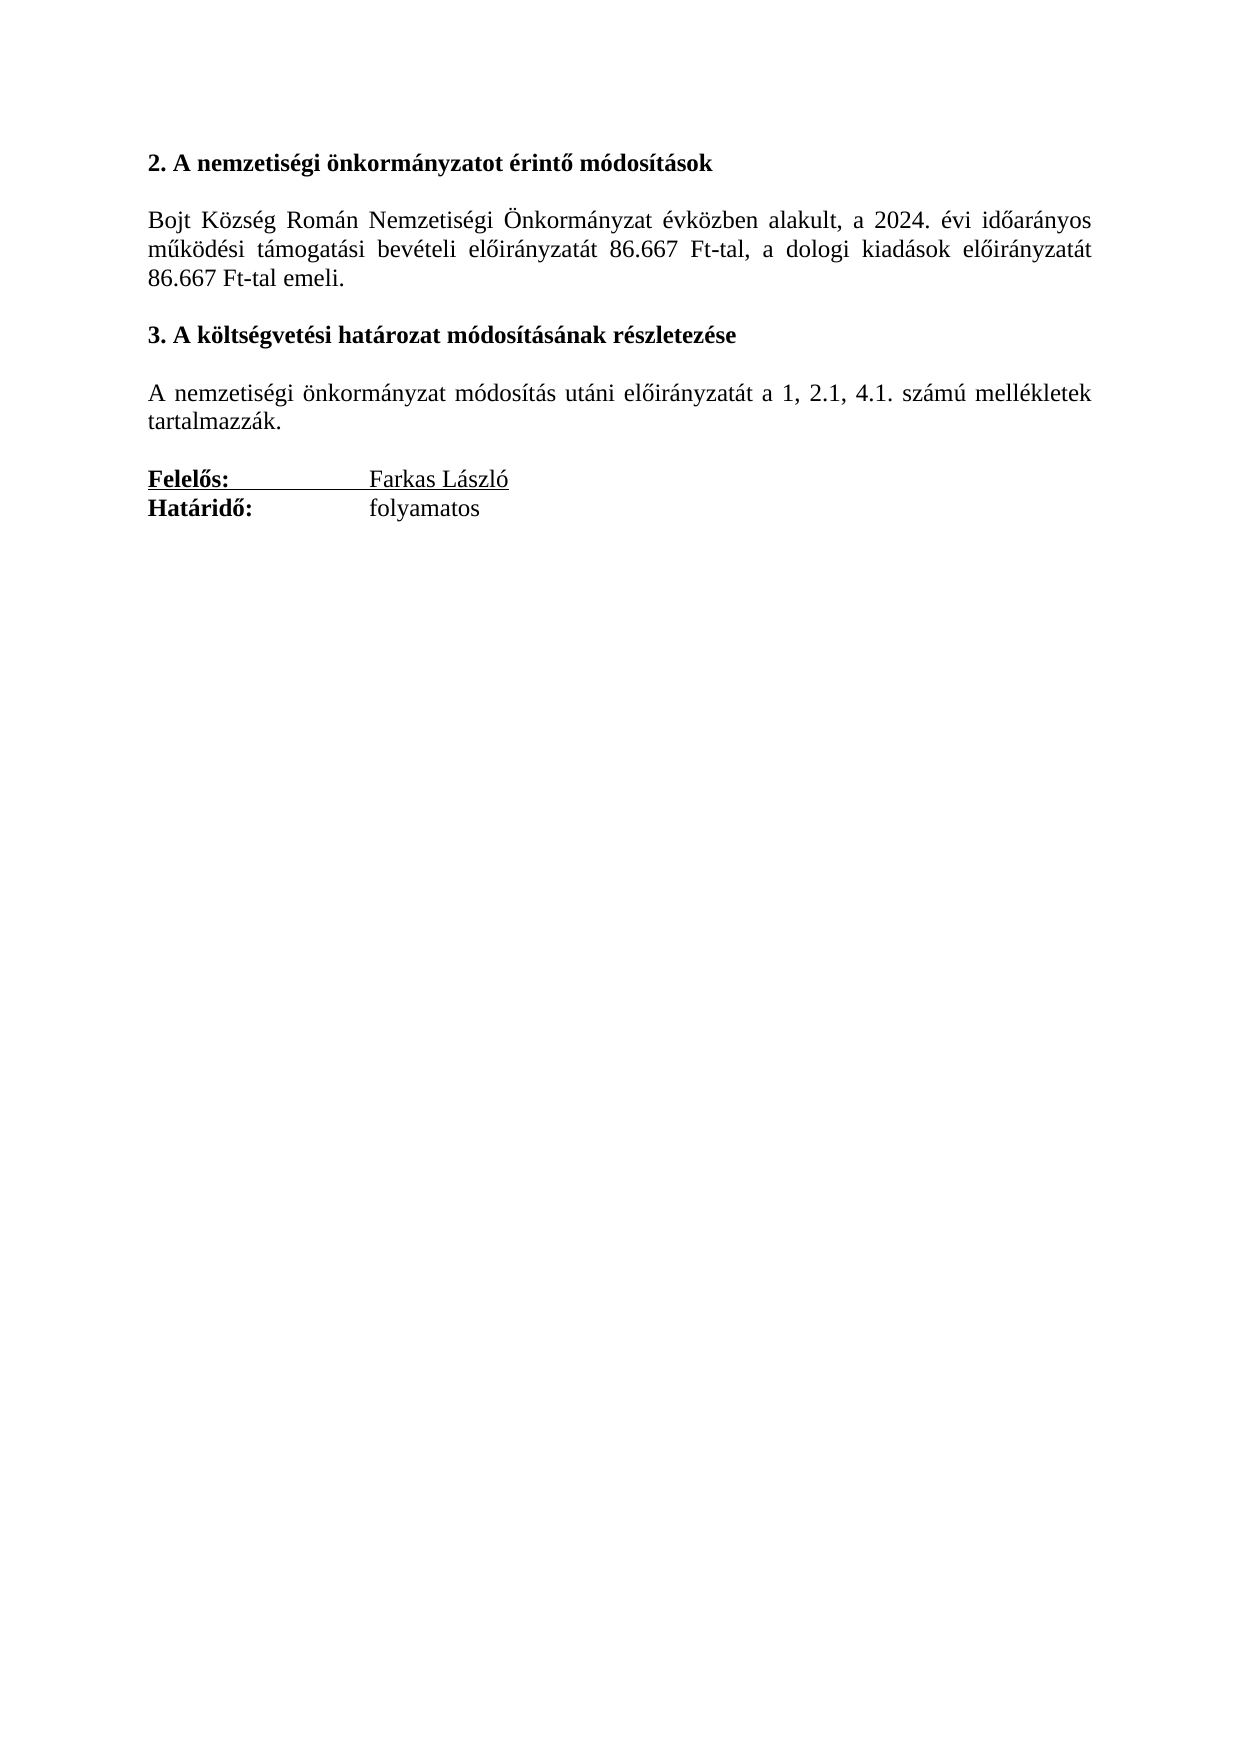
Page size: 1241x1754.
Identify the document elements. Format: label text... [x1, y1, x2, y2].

text Felelős: Farkas László [148, 464, 1092, 493]
text 3. A költségvetési határozat módosításának részletezése [148, 320, 1092, 349]
text Határidő: folyamatos [148, 493, 1092, 521]
text 2. A nemzetiségi önkormányzatot érintő módosítások [148, 148, 1092, 176]
text Bojt Község Román Nemzetiségi Önkormányzat évközben alakult, a 2024. évi időarányos működési támogatási bevételi előirányzatát 86.667 Ft-tal, a dologi kiadások előirányzatát 86.667 Ft-tal emeli. [148, 205, 1092, 291]
text A nemzetiségi önkormányzat módosítás utáni előirányzatát a 1, 2.1, 4.1. számú mellékletek tartalmazzák. [148, 378, 1092, 435]
